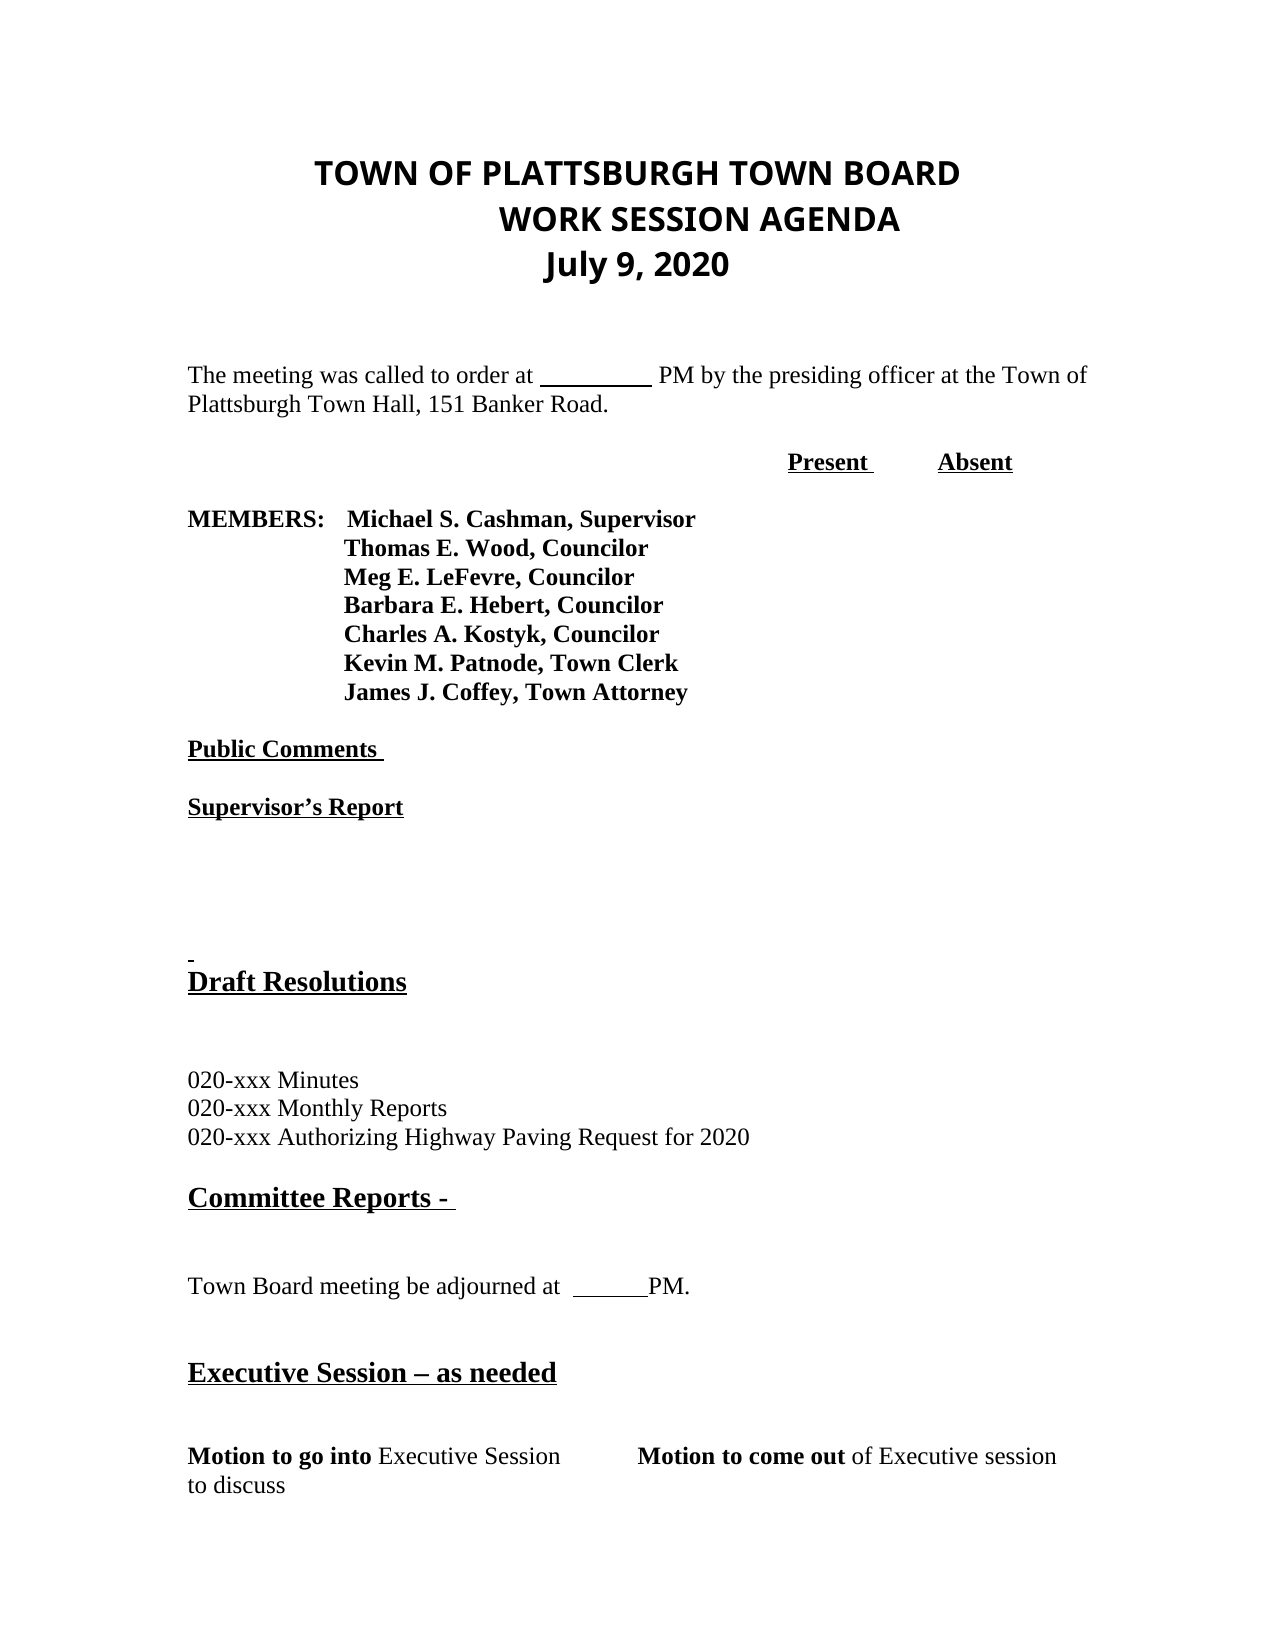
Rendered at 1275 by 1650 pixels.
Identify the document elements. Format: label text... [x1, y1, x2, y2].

text Executive Session – as needed [187, 1355, 1087, 1388]
text James J. Coffey, Town Attorney [187, 677, 1087, 705]
text The meeting was called to order at PM by the presiding officer at the Town of Plattsburgh Town Hall, 151 Banker Road. [187, 360, 1087, 418]
text Charles A. Kostyk, Councilor [262, 619, 1087, 648]
text Supervisor’s Report [187, 792, 1087, 820]
text MEMBERS: Michael S. Cashman, Supervisor [187, 504, 1087, 533]
text Motion to go into Executive Session Motion to come out of Executive session [187, 1441, 1087, 1470]
text Meg E. LeFevre, Councilor [187, 562, 1087, 590]
text Present Absent [187, 447, 1087, 475]
text to discuss [187, 1470, 1087, 1498]
text Draft Resolutions [187, 964, 1087, 998]
text July 9, 2020 [187, 241, 1087, 286]
text Public Comments [187, 734, 1087, 763]
text Town Board meeting be adjourned at PM. [187, 1271, 1087, 1299]
text 020-xxx Monthly Reports [187, 1093, 1087, 1122]
text 020-xxx Authorizing Highway Paving Request for 2020 [187, 1122, 1087, 1151]
text Thomas E. Wood, Councilor [187, 533, 1087, 562]
text 020-xxx Minutes [187, 1065, 1087, 1093]
text Barbara E. Hebert, Councilor [262, 590, 1087, 619]
text WORK SESSION AGENDA [187, 195, 1087, 241]
subtitle Kevin M. Patnode, Town Clerk [187, 648, 1087, 677]
text TOWN OF TOWN BOARD [187, 150, 1087, 195]
text Committee Reports - [187, 1180, 1087, 1213]
